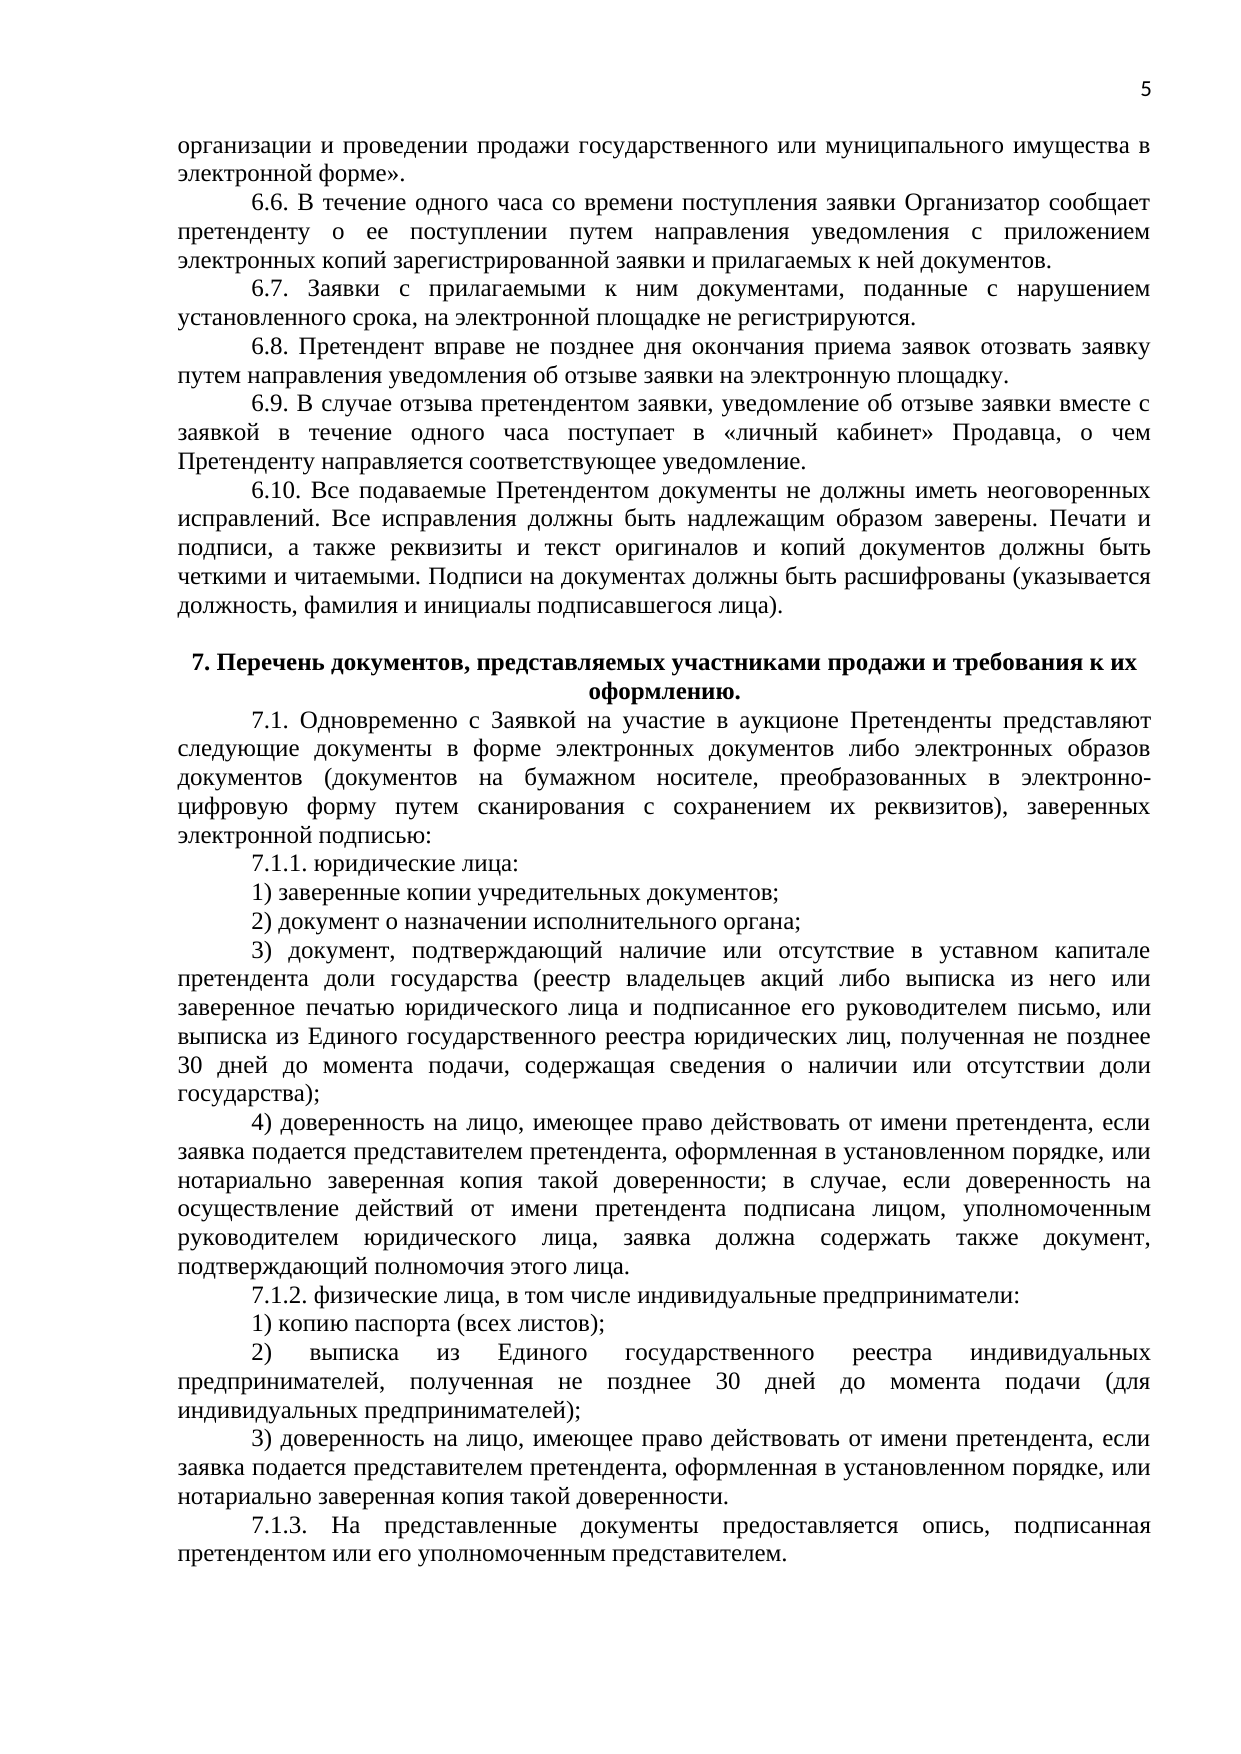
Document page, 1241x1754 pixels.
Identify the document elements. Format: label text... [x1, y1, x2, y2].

text 7.1.2. физические лица, в том числе индивидуальные предприниматели: [177, 1280, 1152, 1308]
text 6.6. В течение одного часа со времени поступления заявки Организатор сообщает претенденту о ее поступлении путем направления уведомления с приложением электронных копий зарегистрированной заявки и прилагаемых к ней документов. [177, 187, 1152, 273]
text 7.1. Одновременно с Заявкой на участие в аукционе Претенденты представляют следующие документы в форме электронных документов либо электронных образов документов (документов на бумажном носителе, преобразованных в электронно-цифровую форму путем сканирования с сохранением их реквизитов), заверенных электронной подписью: [177, 705, 1152, 848]
text 4) доверенность на лицо, имеющее право действовать от имени претендента, если заявка подается представителем претендента, оформленная в установленном порядке, или нотариально заверенная копия такой доверенности; в случае, если доверенность на осуществление действий от имени претендента подписана лицом, уполномоченным руководителем юридического лица, заявка должна содержать также документ, подтверждающий полномочия этого лица. [177, 1107, 1152, 1280]
text 6.9. В случае отзыва претендентом заявки, уведомление об отзыве заявки вместе с заявкой в течение одного часа поступает в «личный кабинет» Продавца, о чем Претенденту направляется соответствующее уведомление. [177, 388, 1152, 475]
text 3) доверенность на лицо, имеющее право действовать от имени претендента, если заявка подается представителем претендента, оформленная в установленном порядке, или нотариально заверенная копия такой доверенности. [177, 1423, 1152, 1510]
text 1) заверенные копии учредительных документов; [177, 877, 1152, 906]
text 6.7. Заявки с прилагаемыми к ним документами, поданные с нарушением установленного срока, на электронной площадке не регистрируются. [177, 273, 1152, 331]
text 6.10. Все подаваемые Претендентом документы не должны иметь неоговоренных исправлений. Все исправления должны быть надлежащим образом заверены. Печати и подписи, а также реквизиты и текст оригиналов и копий документов должны быть четкими и читаемыми. Подписи на документах должны быть расшифрованы (указывается должность, фамилия и инициалы подписавшегося лица). [177, 475, 1152, 618]
text 6.8. Претендент вправе не позднее дня окончания приема заявок отозвать заявку путем направления уведомления об отзыве заявки на электронную площадку. [177, 331, 1152, 388]
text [177, 130, 1152, 187]
text 2) выписка из Единого государственного реестра индивидуальных предпринимателей, полученная не позднее 30 дней до момента подачи (для индивидуальных предпринимателей); [177, 1337, 1152, 1423]
text 3) документ, подтверждающий наличие или отсутствие в уставном капитале претендента доли государства (реестр владельцев акций либо выписка из него или заверенное печатью юридического лица и подписанное его руководителем письмо, или выписка из Единого государственного реестра юридических лиц, полученная не позднее 30 дней до момента подачи, содержащая сведения о наличии или отсутствии доли государства); [177, 935, 1152, 1107]
text 2) документ о назначении исполнительного органа; [177, 906, 1152, 935]
text 7.1.3. На представленные документы предоставляется опись, подписанная претендентом или его уполномоченным представителем. [177, 1510, 1152, 1567]
text 7.1.1. юридические лица: [177, 848, 1152, 877]
text 7. Перечень документов, представляемых участниками продажи и требования к их оформлению. [177, 647, 1152, 705]
text 1) копию паспорта (всех листов); [177, 1308, 1152, 1337]
